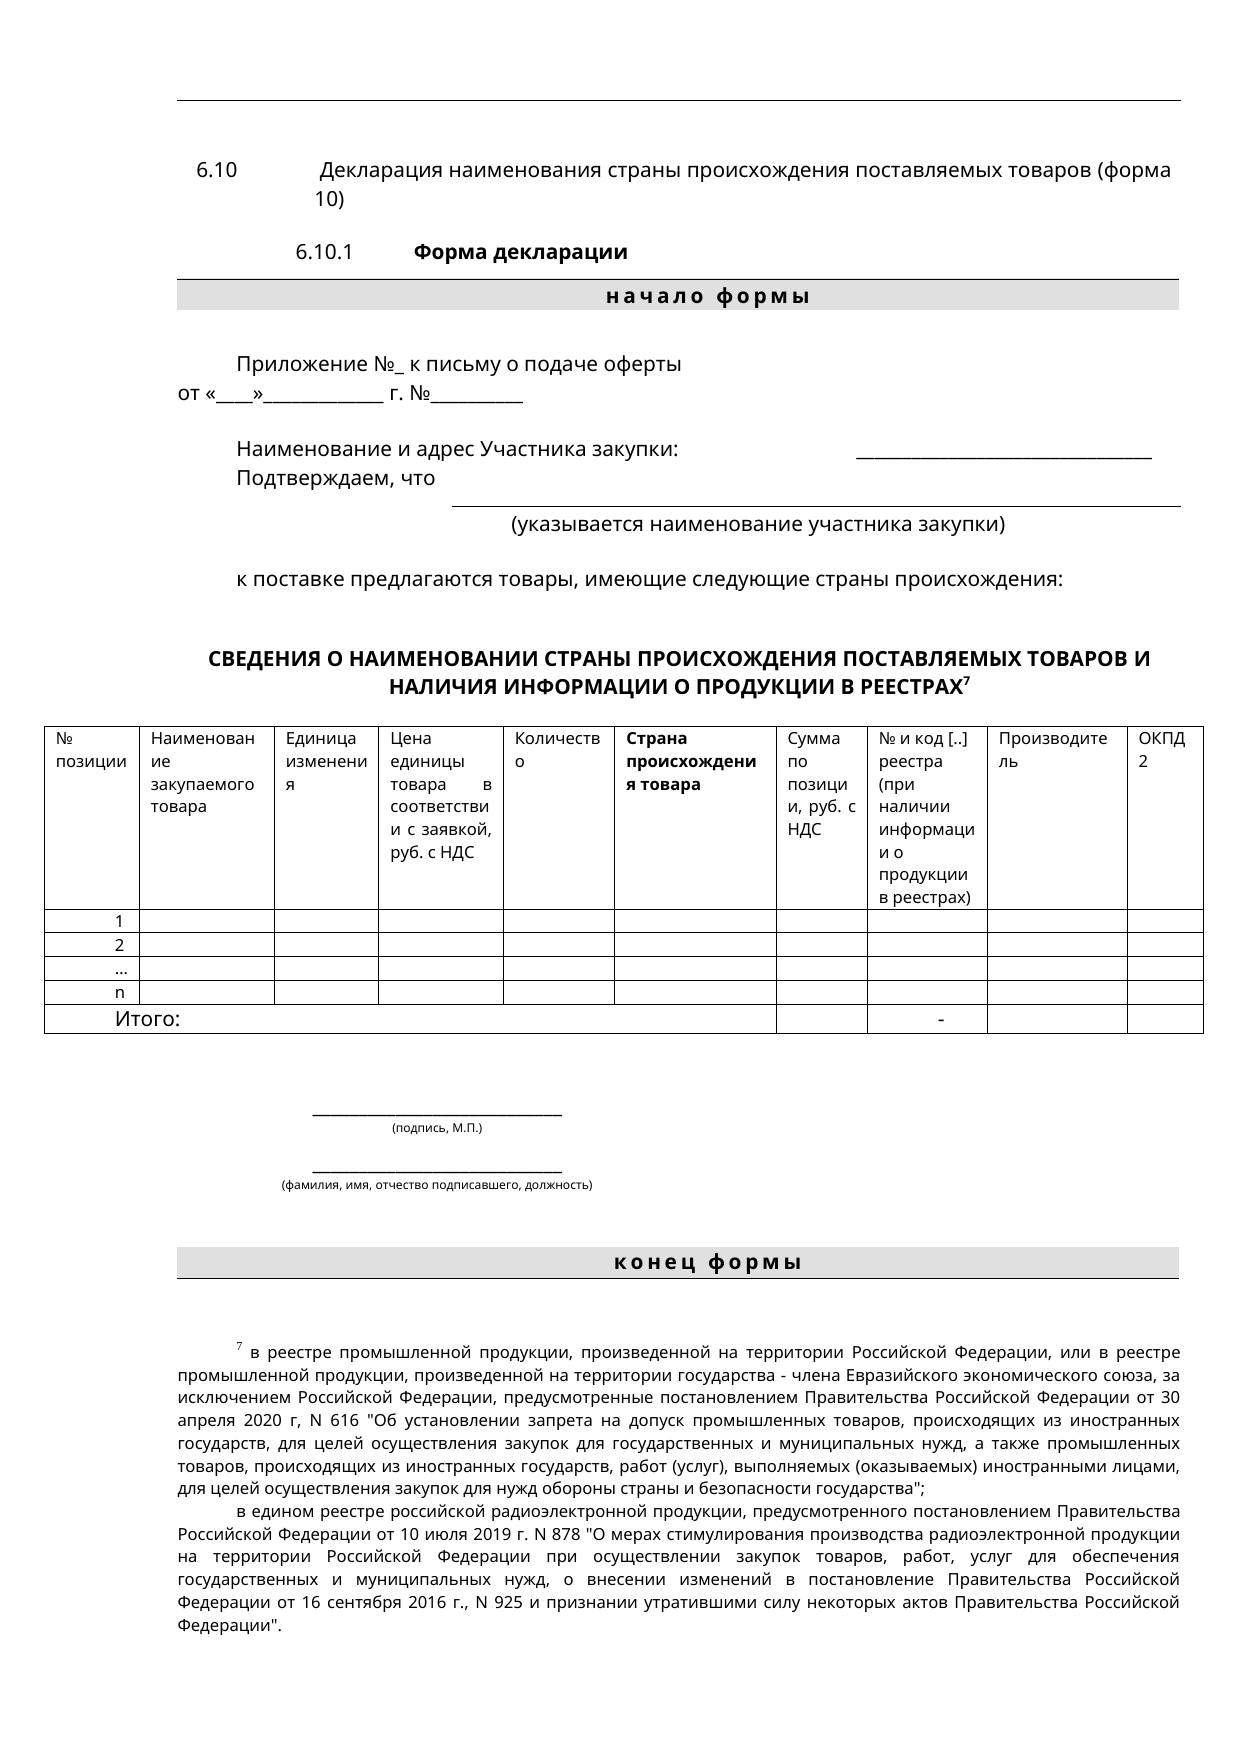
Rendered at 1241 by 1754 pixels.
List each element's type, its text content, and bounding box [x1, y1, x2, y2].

table_cell [1128, 933, 1203, 956]
table_cell [504, 910, 614, 932]
table_header ОКПД2 [1128, 727, 1203, 908]
table_cell [615, 910, 776, 932]
table_cell - [868, 1005, 987, 1033]
table_cell [1128, 910, 1203, 932]
text Подтверждаем, что [177, 463, 1181, 491]
table_cell [275, 957, 378, 980]
table_cell [275, 933, 378, 956]
table_header Цена единицы товара в соответствии с заявкой, руб. с НДС [379, 727, 503, 908]
table_cell [275, 910, 378, 932]
text ___________________________ [177, 1148, 638, 1176]
table_cell [379, 910, 503, 932]
table_cell [1128, 1005, 1203, 1033]
table_header Сумма по позиции, руб. с НДС [777, 727, 867, 908]
text (указывается наименование участника закупки) [452, 507, 1181, 537]
table_cell [1128, 957, 1203, 980]
table_cell [777, 933, 867, 956]
text (фамилия, имя, отчество подписавшего, должность) [177, 1176, 638, 1204]
table_cell [988, 981, 1127, 1003]
table_cell [615, 981, 776, 1003]
table_cell [275, 981, 378, 1003]
list Форма декларации [295, 237, 1181, 266]
table_cell [379, 933, 503, 956]
table_cell [988, 1005, 1127, 1033]
table_header Страна происхождения товара [615, 727, 776, 908]
table_cell Итого: [45, 1005, 776, 1033]
table_header Наименование закупаемого товара [140, 727, 274, 908]
text ___________________________ [177, 1091, 638, 1119]
text к поставке предлагаются товары, имеющие следующие страны происхождения: [177, 564, 1181, 592]
text Сведения о наименовании страны происхождения поставляемых товаров и наличия информации о продукции в реестрах [177, 644, 1181, 701]
table_cell [988, 957, 1127, 980]
table_cell 1 [45, 910, 139, 932]
table_header № позиции [45, 727, 139, 908]
subtitle Декларация наименования страны происхождения поставляемых товаров (форма 10) [196, 156, 1181, 212]
table_cell [615, 957, 776, 980]
table_cell [504, 957, 614, 980]
table_cell [988, 933, 1127, 956]
table_cell [868, 910, 987, 932]
table_cell [140, 957, 274, 980]
table_cell [1128, 981, 1203, 1003]
table_cell [504, 981, 614, 1003]
table_cell … [45, 957, 139, 980]
text Приложение №_ к письму о подаче оферты от «____»_____________ г. №__________ [177, 349, 1181, 406]
table_header Количество [504, 727, 614, 908]
table_cell [140, 981, 274, 1003]
text начало формы [177, 280, 1179, 310]
table_cell [615, 933, 776, 956]
text Наименование и адрес Участника закупки: ________________________________ [177, 434, 1181, 463]
table_cell [988, 910, 1127, 932]
table_cell [777, 910, 867, 932]
table_cell [140, 933, 274, 956]
table_cell [777, 1005, 867, 1033]
table_cell [140, 910, 274, 932]
table_header Единица изменения [275, 727, 378, 908]
table_cell [777, 981, 867, 1003]
table_cell 2 [45, 933, 139, 956]
table_cell [504, 933, 614, 956]
table_cell n [45, 981, 139, 1003]
table_cell [868, 933, 987, 956]
table_cell [379, 957, 503, 980]
table_cell [868, 981, 987, 1003]
text (подпись, М.П.) [177, 1119, 638, 1148]
table_header № и код [..] реестра (при наличии информации о продукции в реестрах) [868, 727, 987, 908]
table_cell [777, 957, 867, 980]
table_cell [379, 981, 503, 1003]
table_header Производитель [988, 727, 1127, 908]
table_cell [868, 957, 987, 980]
text конец формы [177, 1247, 1179, 1278]
